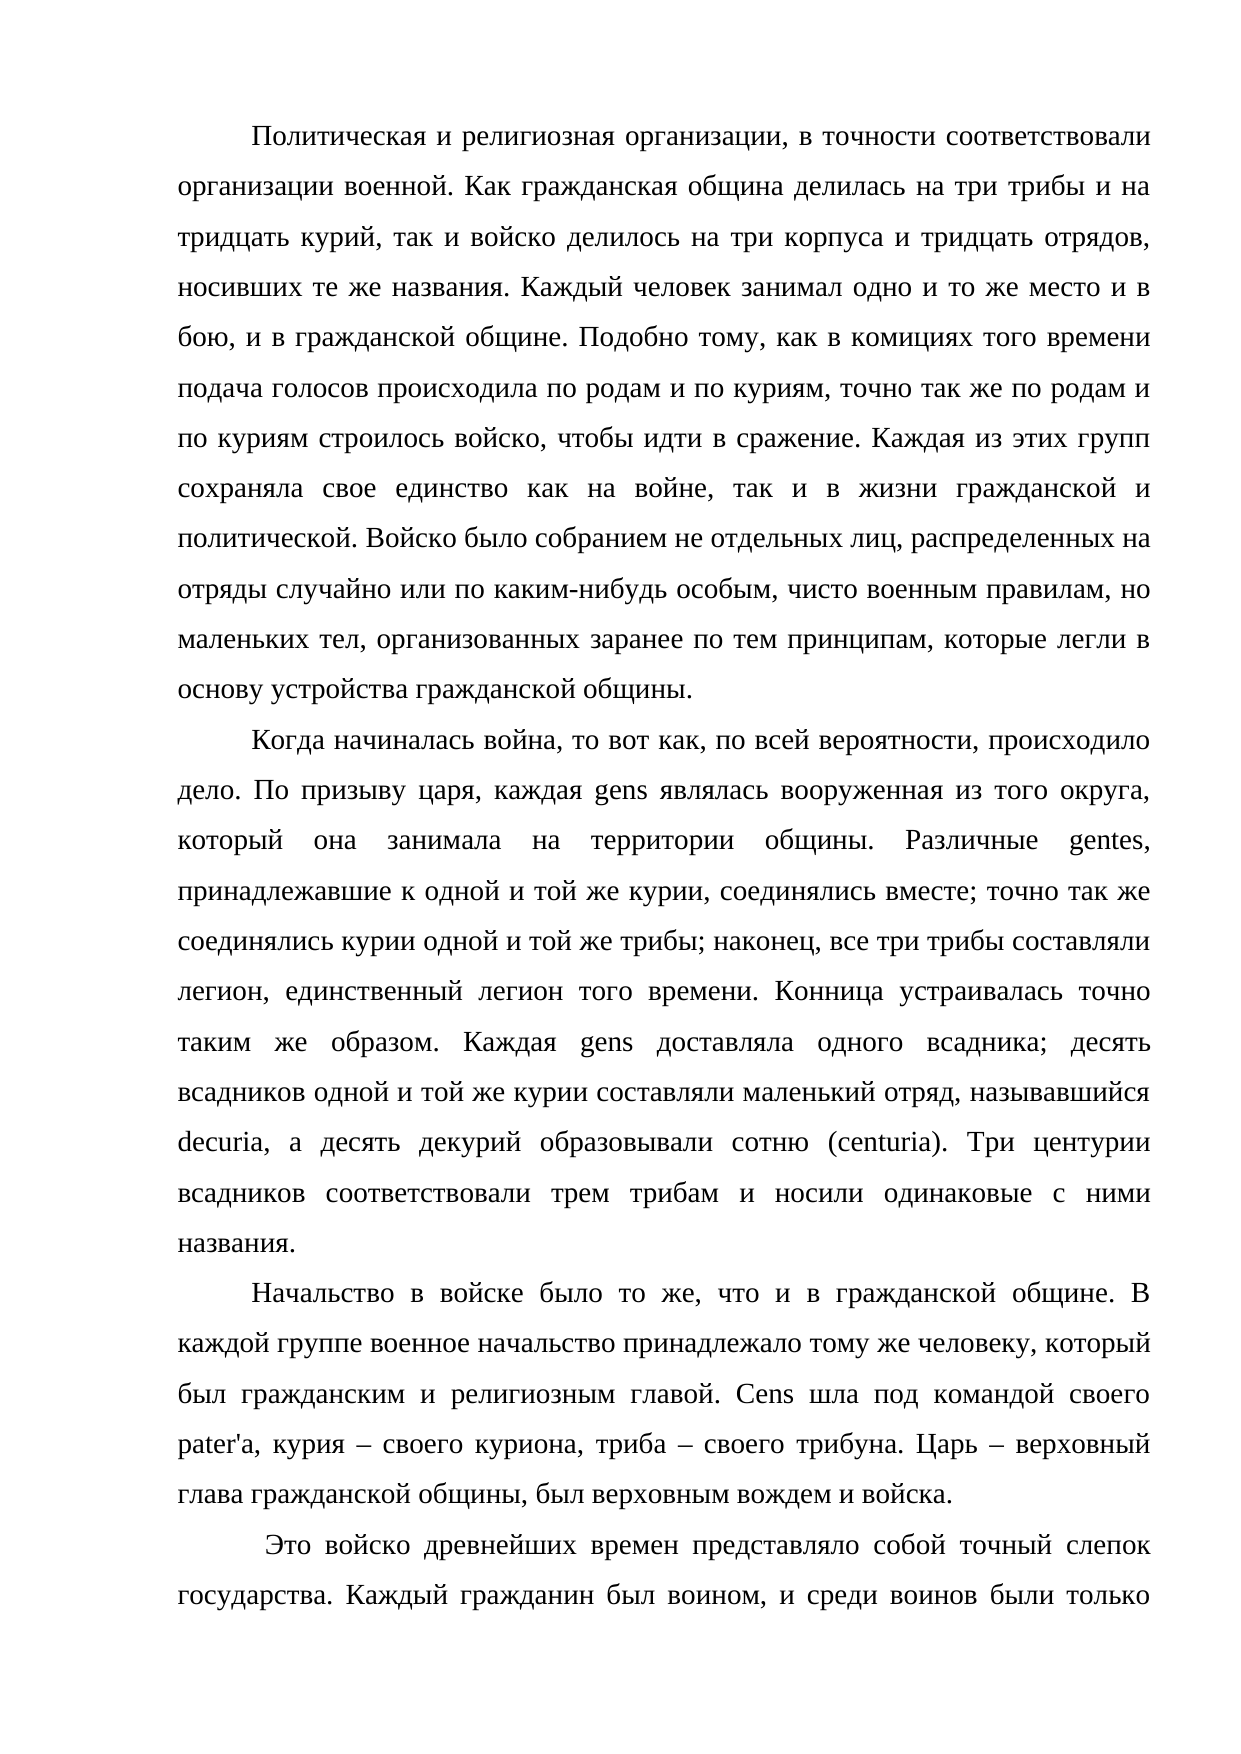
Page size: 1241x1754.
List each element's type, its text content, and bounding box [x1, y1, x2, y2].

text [177, 1527, 1152, 1611]
text Политическая и религиозная организации, в точности соответствовали организации военной. Как гражданская община делилась на три трибы и на тридцать курий, так и войско делилось на три корпуса и тридцать отрядов, носивших те же названия. Каждый человек занимал одно и то же место и в бою, и в гражданской общине. Подобно тому, как в комициях того времени подача голосов происходила по родам и по куриям, точно так же по родам и по куриям строилось войско, чтобы идти в сражение. Каждая из этих групп сохраняла свое единство как на войне, так и в жизни гражданской и политической. Войско было собранием не отдельных лиц, распределенных на отряды случайно или по каким-нибудь особым, чисто военным правилам, но маленьких тел, организованных заранее по тем принципам, которые легли в основу устройства гражданской общины. [177, 118, 1152, 705]
text Начальство в войске было то же, что и в гражданской общине. В каждой группе военное начальство принадлежало тому же человеку, который был гражданским и религиозным главой. Cens шла под командой своего pater'а, курия – своего куриона, триба – своего трибуна. Царь – верховный глава гражданской общины, был верховным вождем и войска. [177, 1275, 1152, 1510]
text Когда начиналась война, то вот как, по всей вероятности, происходило дело. По призыву царя, каждая gens являлась вооруженная из того округа, который она занимала на территории общины. Различные gentes, принадлежавшие к одной и той же курии, соединялись вместе; точно так же соединялись курии одной и той же трибы; наконец, все три трибы составляли легион, единственный легион того времени. Конница устраивалась точно таким же образом. Каждая gens доставляла одного всадника; десять всадников одной и той же курии составляли маленький отряд, называвшийся decuria, а десять декурий образовывали сотню (centuria). Три центурии всадников соответствовали трем трибам и носили одинаковые с ними названия. [177, 722, 1152, 1258]
